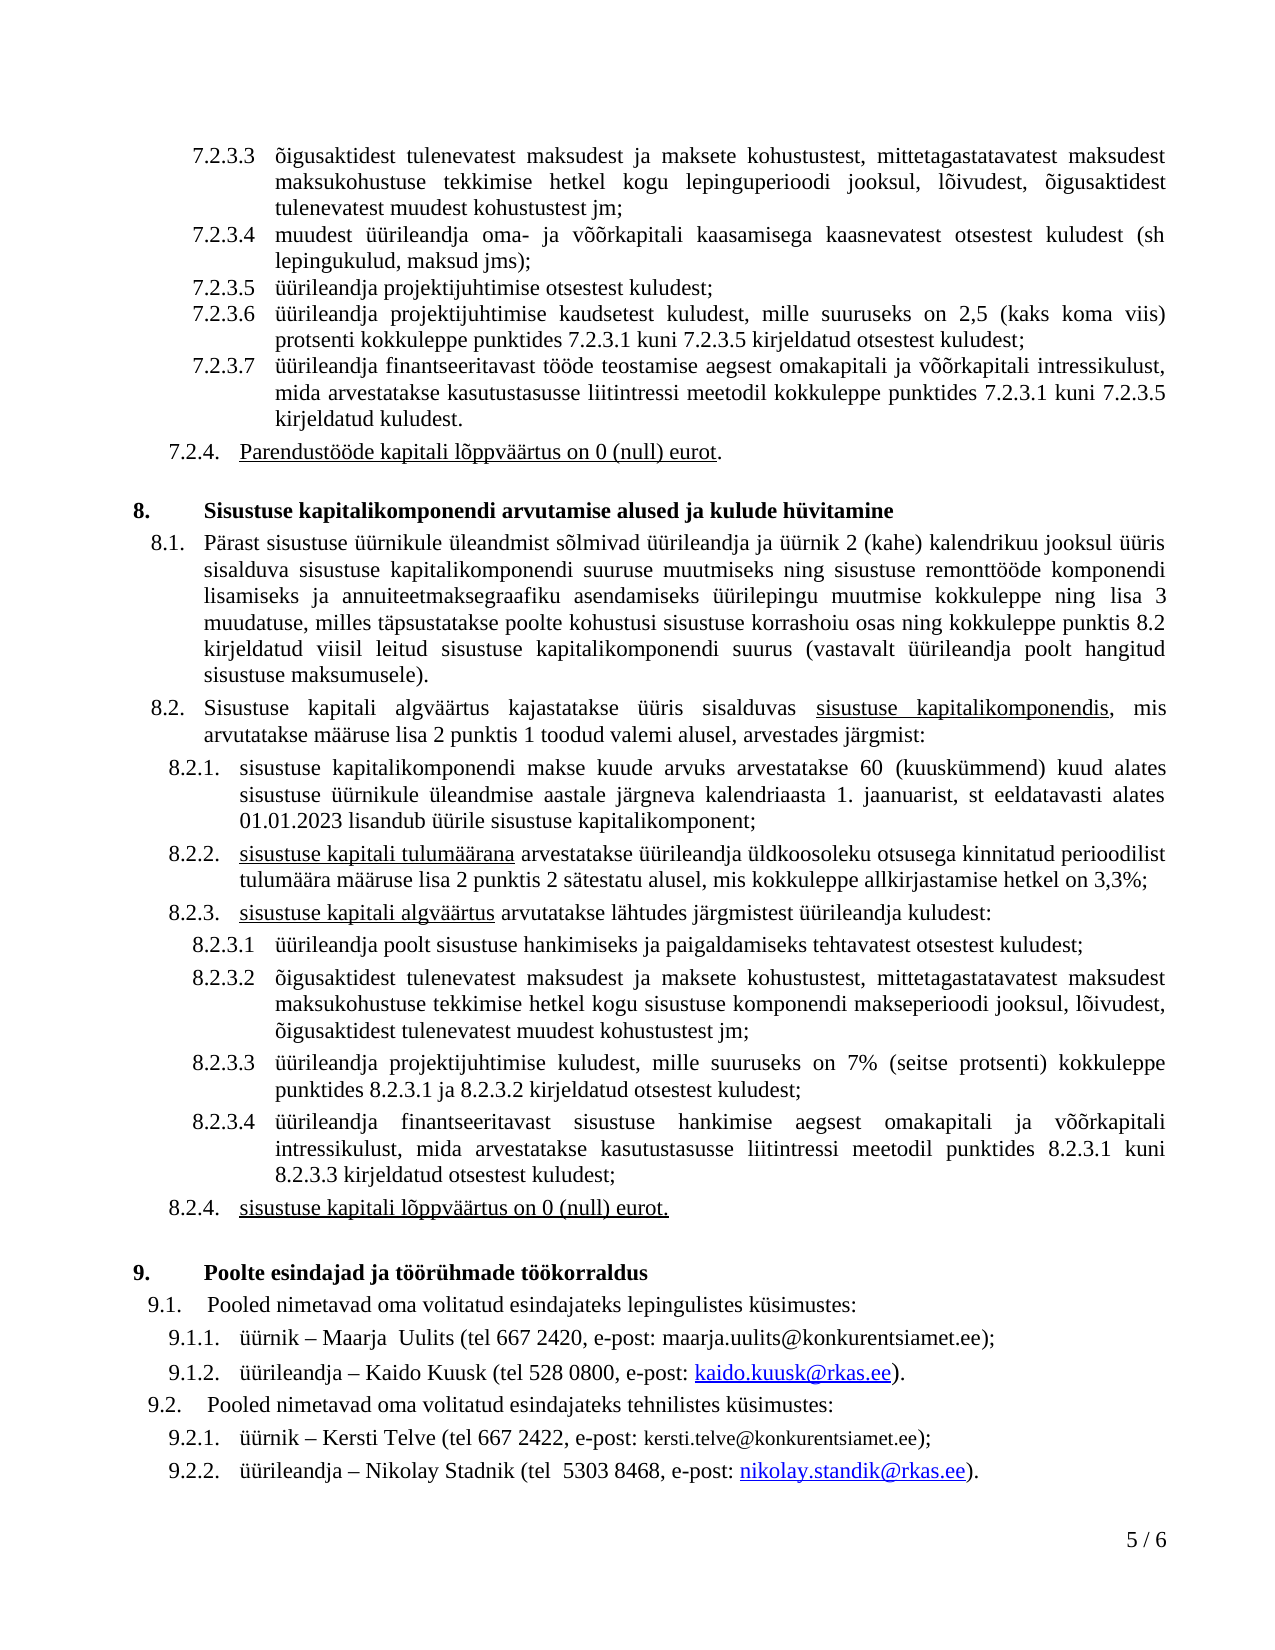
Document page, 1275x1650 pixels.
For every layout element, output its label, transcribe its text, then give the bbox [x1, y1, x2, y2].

list üürileandja poolt sisustuse hankimiseks ja paigaldamiseks tehtavatest otsestest kuludest; [192, 931, 1167, 958]
list üürnik – Kersti Telve (tel 667 2422, e-post: kersti.telve@konkurentsiamet.ee); [168, 1424, 1167, 1451]
list sisustuse kapitali tulumäärana arvestatakse üürileandja üldkoosoleku otsusega kinnitatud perioodilist tulumäära määruse lisa 2 punktis 2 sätestatu alusel, mis kokkuleppe allkirjastamise hetkel on 3,3%; [168, 840, 1167, 892]
list Pooled nimetavad oma volitatud esindajateks tehnilistes küsimustes: [148, 1392, 1167, 1418]
list Pooled nimetavad oma volitatud esindajateks lepingulistes küsimustes: [148, 1291, 1167, 1318]
list üürileandja finantseeritavast sisustuse hankimise aegsest omakapitali ja võõrkapitali intressikulust, mida arvestatakse kasutustasusse liitintressi meetodil punktides 8.2.3.1 kuni 8.2.3.3 kirjeldatud otsestest kuludest; [192, 1108, 1167, 1187]
list sisustuse kapitalikomponendi makse kuude arvuks arvestatakse 60 (kuuskümmend) kuud alates sisustuse üürnikule üleandmise aastale järgneva kalendriaasta 1. jaanuarist, st eeldatavasti alates 01.01.2023 lisandub üürile sisustuse kapitalikomponent; [168, 754, 1167, 833]
list Poolte esindajad ja töörühmade töökorraldus [133, 1259, 1167, 1285]
list õigusaktidest tulenevatest maksudest ja maksete kohustustest, mittetagastatavatest maksudest maksukohustuse tekkimise hetkel kogu lepinguperioodi jooksul, lõivudest, õigusaktidest tulenevatest muudest kohustustest jm; [192, 142, 1167, 221]
list üürileandja – Kaido Kuusk (tel 528 0800, e-post: kaido.kuusk@rkas.ee). [168, 1357, 1167, 1385]
list Parendustööde kapitali lõppväärtus on 0 (null) eurot. [168, 438, 1167, 464]
list sisustuse kapitali lõppväärtus on 0 (null) eurot. [168, 1193, 1167, 1220]
list muudest üürileandja oma- ja võõrkapitali kaasamisega kaasnevatest otsestest kuludest (sh lepingukulud, maksud jms); [192, 221, 1167, 273]
list üürnik – Maarja Uulits (tel 667 2420, e-post: maarja.uulits@konkurentsiamet.ee); [168, 1324, 1167, 1350]
list üürileandja – Nikolay Stadnik (tel 5303 8468, e-post: nikolay.standik@rkas.ee). [168, 1457, 1167, 1483]
list õigusaktidest tulenevatest maksudest ja maksete kohustustest, mittetagastatavatest maksudest maksukohustuse tekkimise hetkel kogu sisustuse komponendi makseperioodi jooksul, lõivudest, õigusaktidest tulenevatest muudest kohustustest jm; [192, 964, 1167, 1043]
list Sisustuse kapitali algväärtus kajastatakse üüris sisalduvas sisustuse kapitalikomponendis, mis arvutatakse määruse lisa 2 punktis 1 toodud valemi alusel, arvestades järgmist: [151, 694, 1167, 748]
list Pärast sisustuse üürnikule üleandmist sõlmivad üürileandja ja üürnik 2 (kahe) kalendrikuu jooksul üüris sisalduva sisustuse kapitalikomponendi suuruse muutmiseks ning sisustuse remonttööde komponendi lisamiseks ja annuiteetmaksegraafiku asendamiseks üürilepingu muutmise kokkuleppe ning lisa 3 muudatuse, milles täpsustatakse poolte kohustusi sisustuse korrashoiu osas ning kokkuleppe punktis 8.2 kirjeldatud viisil leitud sisustuse kapitalikomponendi suurus (vastavalt üürileandja poolt hangitud sisustuse maksumusele). [151, 529, 1167, 688]
list üürileandja projektijuhtimise otsestest kuludest; [192, 273, 1167, 300]
list Sisustuse kapitalikomponendi arvutamise alused ja kulude hüvitamine [133, 497, 1167, 523]
list üürileandja projektijuhtimise kuludest, mille suuruseks on 7% (seitse protsenti) kokkuleppe punktides 8.2.3.1 ja 8.2.3.2 kirjeldatud otsestest kuludest; [192, 1049, 1167, 1102]
list üürileandja finantseeritavast tööde teostamise aegsest omakapitali ja võõrkapitali intressikulust, mida arvestatakse kasutustasusse liitintressi meetodil kokkuleppe punktides 7.2.3.1 kuni 7.2.3.5 kirjeldatud kuludest. [192, 353, 1167, 432]
list üürileandja projektijuhtimise kaudsetest kuludest, mille suuruseks on 2,5 (kaks koma viis) protsenti kokkuleppe punktides 7.2.3.1 kuni 7.2.3.5 kirjeldatud otsestest kuludest; [192, 300, 1167, 353]
list sisustuse kapitali algväärtus arvutatakse lähtudes järgmistest üürileandja kuludest: [168, 899, 1167, 925]
